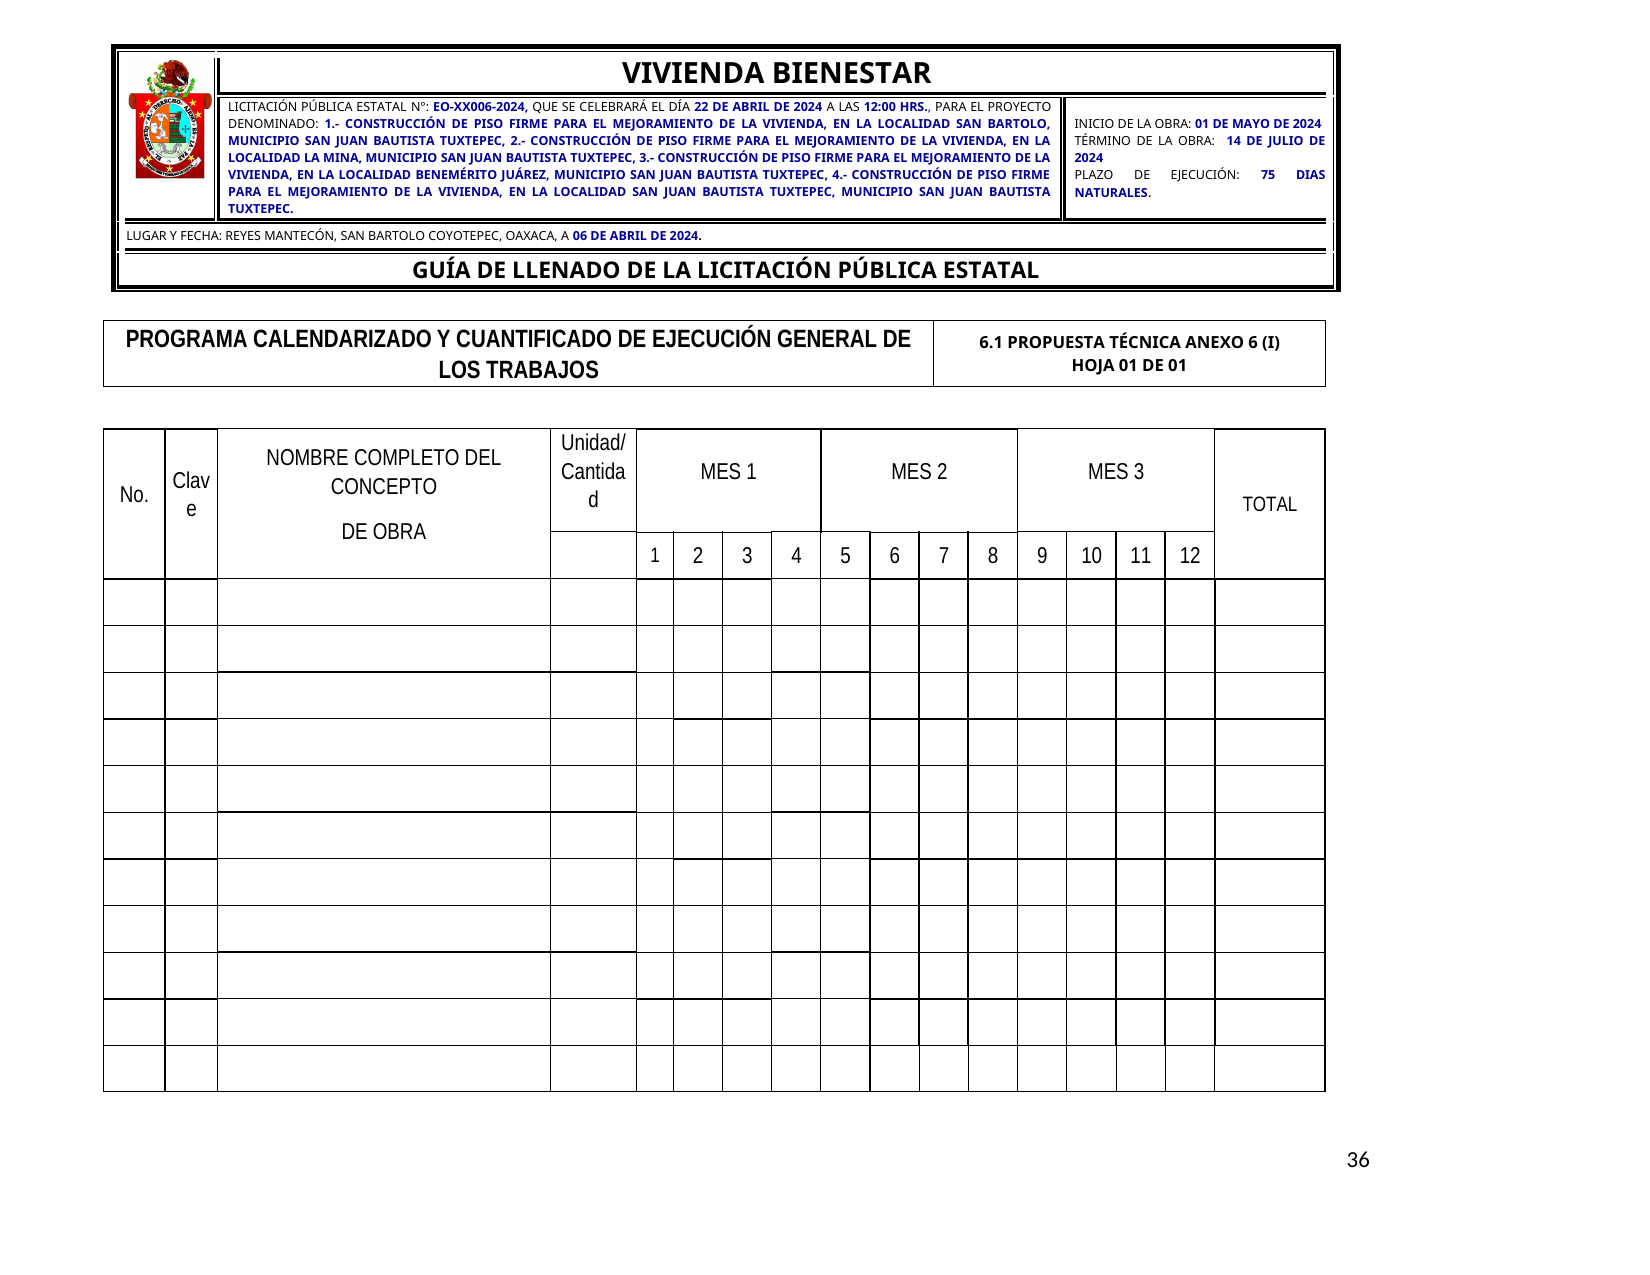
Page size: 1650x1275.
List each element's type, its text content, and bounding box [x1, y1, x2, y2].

table_cell [1166, 906, 1214, 951]
table_cell [772, 953, 820, 998]
table_cell [104, 720, 164, 765]
table_cell [637, 1046, 673, 1091]
table_cell [1166, 673, 1214, 718]
table_cell [1067, 720, 1115, 765]
table_cell [1166, 766, 1214, 811]
table_cell [969, 580, 1017, 625]
table_cell [104, 673, 164, 718]
table_cell [166, 1000, 217, 1045]
table_cell [723, 720, 771, 765]
table_cell [551, 1046, 636, 1091]
table_cell [104, 906, 164, 951]
table_cell [1216, 580, 1324, 625]
table_cell [723, 1000, 771, 1045]
table_cell [1216, 766, 1324, 811]
table_cell [871, 580, 918, 625]
table_cell [551, 813, 636, 858]
table_cell 12 [1166, 532, 1214, 578]
table_cell [969, 673, 1017, 718]
table_cell [969, 813, 1017, 858]
table_cell [674, 813, 722, 858]
table_cell 10 [1067, 532, 1115, 578]
table_cell 7 [920, 533, 967, 578]
table_header NOMBRE COMPLETO DEL CONCEPTO DE OBRA [218, 429, 550, 578]
table_cell [1117, 1000, 1164, 1045]
table_cell [1216, 626, 1324, 671]
table_header PROGRAMA CALENDARIZADO Y CUANTIFICADO DE EJECUCIÓN GENERAL DE LOS TRABAJOS [104, 321, 933, 386]
table_cell 4 [772, 532, 820, 578]
table_cell [1117, 860, 1164, 905]
table_cell [218, 673, 550, 718]
table_cell [1216, 1000, 1324, 1045]
table_cell [920, 626, 967, 671]
table_cell [821, 626, 869, 671]
table_cell [772, 813, 820, 858]
table_cell [1117, 720, 1164, 765]
table_cell [1166, 1046, 1214, 1091]
table_cell [551, 766, 636, 811]
table_cell [1018, 1000, 1066, 1045]
table_cell [1166, 813, 1214, 858]
table_cell [218, 626, 550, 671]
table_cell [674, 906, 722, 951]
table_cell [166, 766, 217, 811]
table_cell [166, 813, 217, 858]
table_cell [772, 1046, 820, 1091]
table_cell [723, 673, 771, 718]
table_cell [1166, 580, 1214, 625]
table_cell [637, 766, 673, 811]
table_cell [166, 626, 217, 671]
table_cell [723, 906, 771, 951]
table_cell [871, 673, 918, 718]
table_cell [821, 673, 869, 718]
table_cell [920, 813, 967, 858]
table_cell [1166, 860, 1214, 905]
table_cell [637, 626, 673, 671]
table_cell [674, 580, 722, 625]
table_cell [551, 532, 636, 578]
table_cell [920, 580, 967, 625]
table_cell [821, 906, 869, 951]
table_cell [723, 953, 771, 998]
table_cell 5 [821, 532, 869, 578]
table_cell [637, 719, 673, 765]
table_cell [1117, 766, 1164, 811]
table_cell [723, 626, 771, 671]
table_cell [871, 720, 918, 765]
table_cell [1018, 906, 1066, 951]
table_cell [1117, 906, 1164, 951]
table_cell [821, 953, 869, 998]
table_cell [1117, 1046, 1165, 1091]
table_cell [551, 626, 636, 671]
table_cell [1166, 953, 1214, 998]
table_cell [674, 1000, 722, 1045]
table_cell [969, 860, 1017, 905]
table_cell [104, 953, 164, 998]
table_header MES 1 [637, 430, 820, 531]
table_cell [1018, 626, 1066, 671]
table_cell [723, 1046, 771, 1091]
table_cell [821, 1046, 869, 1091]
table_cell [637, 673, 673, 718]
table_cell [969, 626, 1017, 671]
table_cell [104, 580, 164, 625]
table_cell [218, 999, 550, 1045]
table_cell [969, 766, 1017, 811]
table_cell [772, 766, 820, 811]
table_cell [104, 860, 164, 905]
table_cell [969, 906, 1017, 951]
table_cell [166, 1046, 217, 1091]
table_cell [104, 766, 164, 811]
table_header MES 3 [1018, 429, 1214, 531]
table_header Unidad/ Cantidad [551, 429, 636, 531]
table_cell [1166, 626, 1214, 671]
table_cell [821, 999, 869, 1045]
table_cell [674, 1046, 722, 1091]
table_cell [1018, 580, 1066, 625]
table_cell [166, 906, 217, 951]
table_cell [1018, 766, 1066, 811]
table_cell [218, 579, 550, 625]
table_cell 6 [871, 533, 918, 578]
table_cell [218, 719, 550, 765]
table_cell [674, 673, 722, 718]
table_cell [104, 1000, 164, 1045]
table_cell [920, 1000, 967, 1045]
table_cell [821, 719, 869, 765]
table_cell [551, 859, 636, 905]
table_cell [1117, 813, 1164, 858]
table_cell [920, 1046, 968, 1091]
table_cell [166, 580, 217, 625]
table_cell [1166, 1000, 1214, 1045]
table_cell [1216, 673, 1324, 718]
table_cell [1216, 720, 1324, 765]
table_cell [1117, 626, 1164, 671]
table_cell [1067, 1046, 1116, 1091]
table_cell [1215, 1046, 1324, 1091]
table_cell [674, 720, 722, 765]
table_cell [723, 580, 771, 625]
table_cell [772, 579, 820, 625]
table_cell [871, 953, 918, 998]
table_cell [218, 1046, 550, 1091]
table_cell [871, 766, 918, 811]
table_cell [772, 626, 820, 671]
table_cell [1166, 720, 1214, 765]
table_cell [104, 1046, 164, 1091]
table_cell 9 [1018, 532, 1066, 578]
table_header TOTAL [1215, 430, 1324, 578]
table_cell 11 [1117, 532, 1164, 578]
table_cell [871, 1046, 919, 1091]
table_cell [1018, 720, 1066, 765]
table_cell [1216, 906, 1324, 951]
table_cell [920, 720, 967, 765]
table_cell [674, 953, 722, 998]
table_cell [772, 719, 820, 765]
table_cell [1216, 860, 1324, 905]
table_cell [969, 1000, 1017, 1045]
table_cell [218, 953, 550, 998]
table_cell [821, 766, 869, 811]
table_cell [969, 720, 1017, 765]
table_cell [871, 860, 918, 905]
table_cell [1067, 813, 1115, 858]
table_cell [104, 626, 164, 671]
table_cell [1018, 813, 1066, 858]
table_cell [1067, 953, 1115, 998]
table_cell [772, 999, 820, 1045]
table_cell [104, 813, 164, 858]
table_cell [551, 953, 636, 998]
table_cell [920, 953, 967, 998]
table_cell [218, 813, 550, 858]
table_cell [637, 859, 673, 905]
table_cell [821, 859, 869, 905]
table_cell 2 [674, 533, 722, 578]
table_cell [821, 579, 869, 625]
table_header 6.1 PROPUESTA TÉCNICA ANEXO 6 (I) HOJA 01 DE 01 [934, 321, 1325, 386]
table_cell [1216, 953, 1324, 998]
table_cell 8 [969, 533, 1017, 578]
table_cell [920, 860, 967, 905]
table_cell [1067, 860, 1115, 905]
table_cell [772, 859, 820, 905]
table_cell [674, 626, 722, 671]
table_cell [166, 860, 217, 905]
table_cell [637, 953, 673, 998]
table_cell [871, 906, 918, 951]
table_cell [637, 906, 673, 951]
table_cell [1067, 626, 1115, 671]
table_cell [551, 673, 636, 718]
table_cell [821, 813, 869, 858]
table_cell [1018, 1046, 1066, 1091]
table_cell [218, 859, 550, 905]
table_cell [1067, 580, 1115, 625]
table_cell [674, 860, 722, 905]
table_cell [723, 766, 771, 811]
table_cell [920, 673, 967, 718]
table_header MES 2 [822, 430, 1017, 531]
table_cell [166, 673, 217, 718]
table_cell [1067, 906, 1115, 951]
table_header Clave [166, 430, 217, 578]
table_header No. [104, 430, 164, 578]
table_cell [1018, 860, 1066, 905]
table_cell [1117, 580, 1164, 625]
table_cell [218, 766, 550, 811]
table_cell [1067, 1000, 1115, 1045]
table_cell [969, 1046, 1017, 1091]
table_cell [1117, 673, 1164, 718]
table_cell [166, 953, 217, 998]
table_cell [637, 580, 673, 625]
table_cell [674, 766, 722, 811]
table_cell [723, 813, 771, 858]
table_cell [166, 720, 217, 765]
table_cell [551, 906, 636, 951]
table_cell [1018, 673, 1066, 718]
table_cell [218, 906, 550, 951]
table_cell [637, 1000, 673, 1045]
table_cell [1216, 813, 1324, 858]
table_cell [551, 999, 636, 1045]
table_cell [637, 813, 673, 858]
table_cell [920, 906, 967, 951]
table_cell [871, 813, 918, 858]
table_cell [871, 626, 918, 671]
table_cell [723, 860, 771, 905]
table_cell [1067, 673, 1115, 718]
table_cell [551, 579, 636, 625]
table_cell [969, 953, 1017, 998]
table_cell [551, 719, 636, 765]
table_cell [1018, 953, 1066, 998]
picture [127, 59, 214, 181]
table_cell 3 [723, 533, 771, 578]
table_cell [871, 1000, 918, 1045]
table_cell [1117, 953, 1164, 998]
table_cell [920, 766, 967, 811]
table_cell 1 [637, 533, 673, 578]
table_cell [772, 906, 820, 951]
table_cell [772, 673, 820, 718]
table_cell [1067, 766, 1115, 811]
